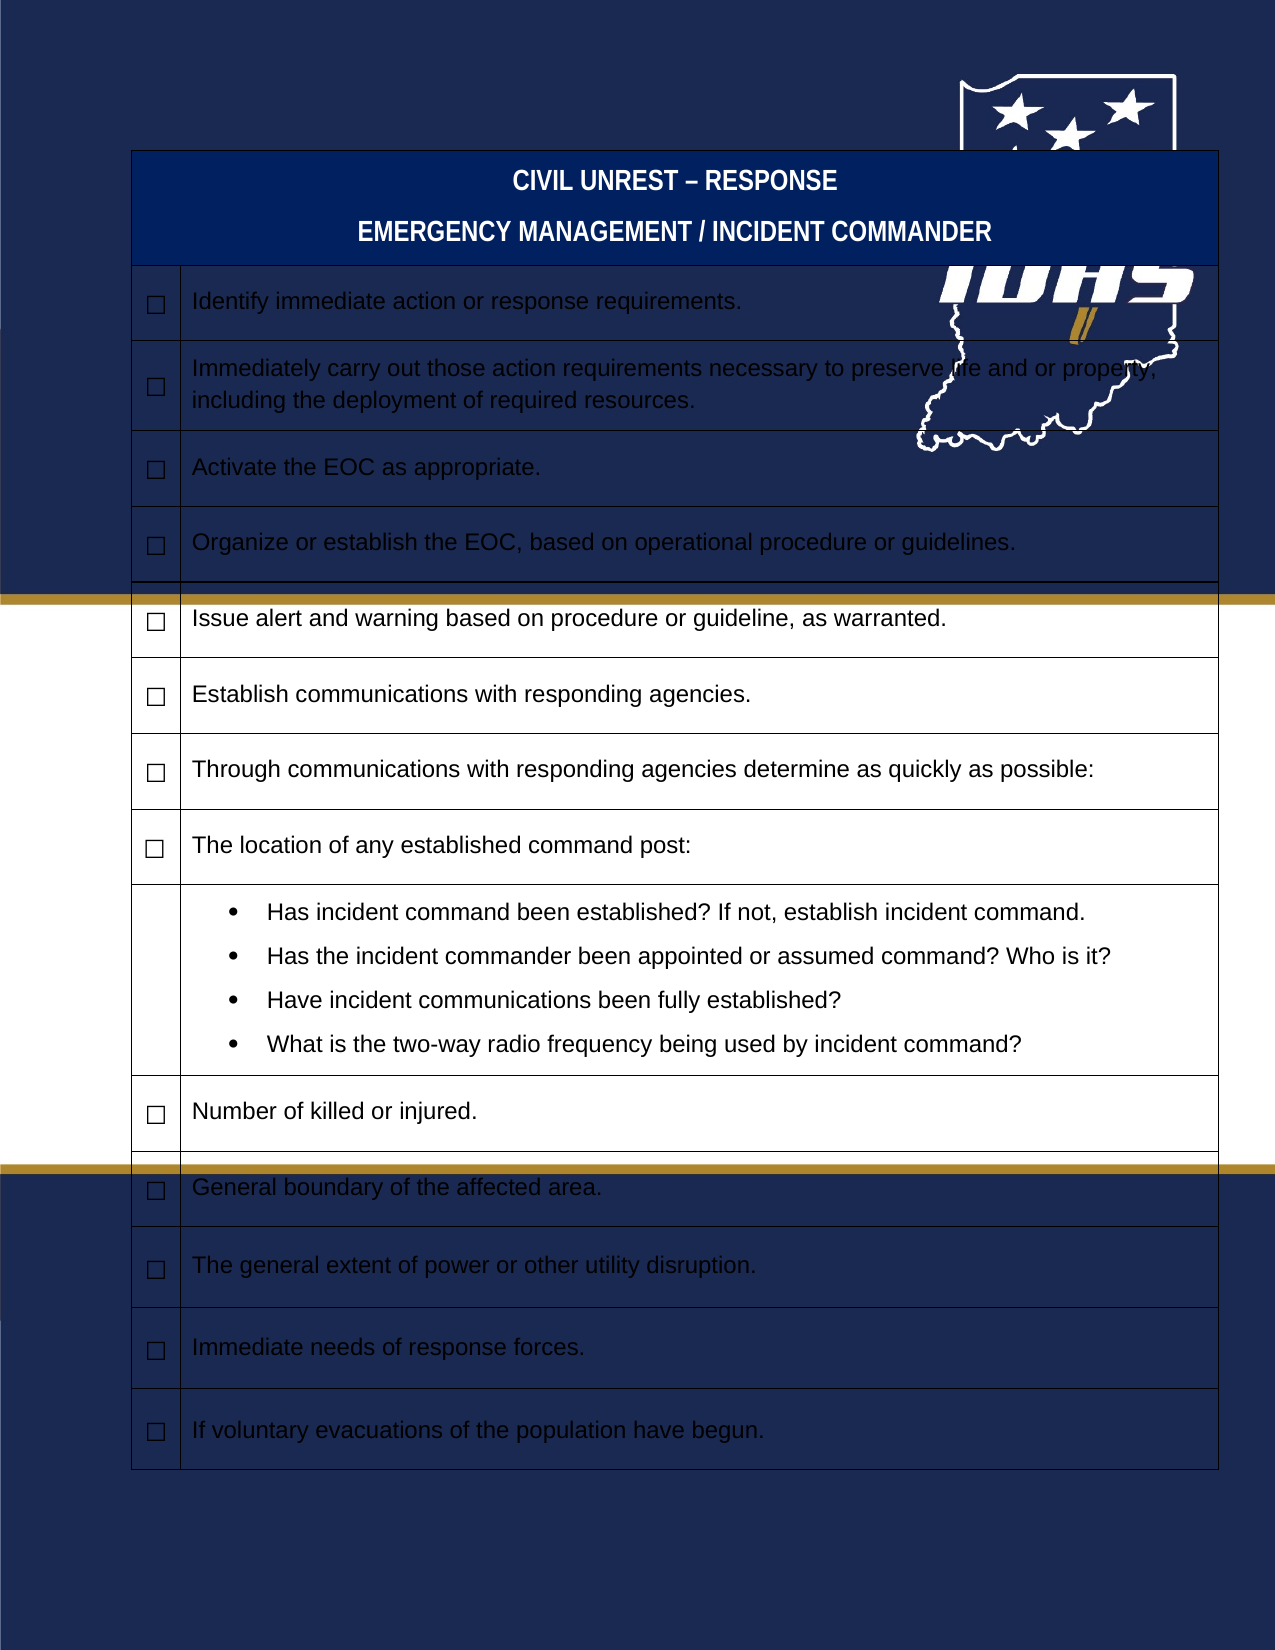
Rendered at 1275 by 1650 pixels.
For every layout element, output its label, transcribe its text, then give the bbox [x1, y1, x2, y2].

table_cell Immediate needs of response forces. [181, 1308, 1218, 1388]
table_cell [132, 885, 180, 1075]
table_cell Immediately carry out those action requirements necessary to preserve life and or property, including the deployment of required resources. [181, 341, 1218, 430]
table_cell Identify immediate action or response requirements. [181, 266, 1218, 340]
table_cell Has incident command been established? If not, establish incident command. Has the incident commander been appointed or assumed command? Who is it? Have incident communications been fully established? What is the two-way radio frequency being used by incident command? [181, 885, 1218, 1075]
table_cell The general extent of power or other utility disruption. [181, 1227, 1218, 1307]
table_cell Organize or establish the EOC, based on operational procedure or guidelines. [181, 507, 1218, 581]
table_cell Establish communications with responding agencies. [181, 658, 1218, 733]
table_cell Issue alert and warning based on procedure or guideline, as warranted. [181, 583, 1218, 657]
table_header CIVIL UNREST – RESPONSE EMERGENCY MANAGEMENT / INCIDENT COMMANDER [132, 151, 1218, 265]
table_cell Number of killed or injured. [181, 1076, 1218, 1151]
table_cell The location of any established command post: [181, 810, 1218, 884]
table_cell Activate the EOC as appropriate. [181, 431, 1218, 506]
picture [0, 0, 1275, 1650]
table_cell General boundary of the affected area. [181, 1152, 1218, 1226]
table_cell If voluntary evacuations of the population have begun. [181, 1389, 1218, 1469]
table_cell Through communications with responding agencies determine as quickly as possible: [181, 734, 1218, 809]
